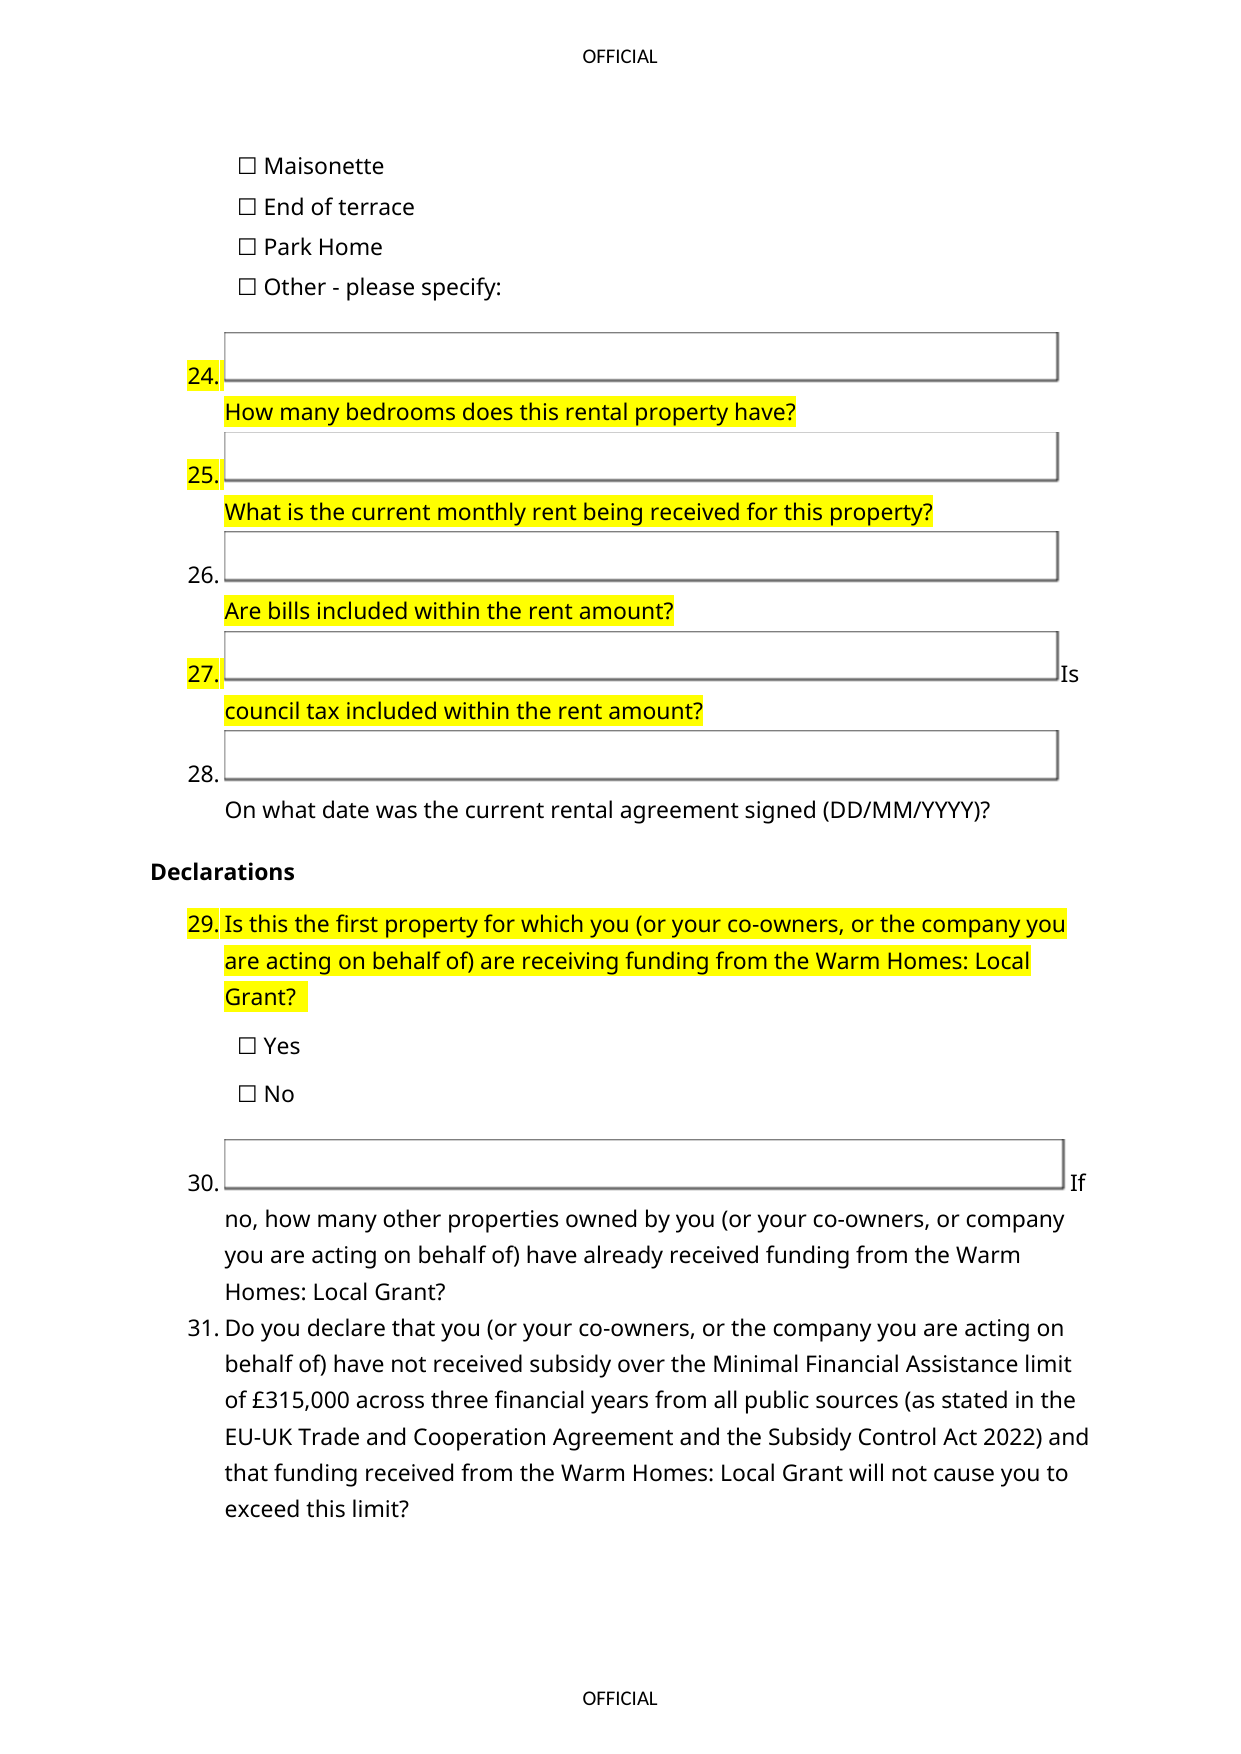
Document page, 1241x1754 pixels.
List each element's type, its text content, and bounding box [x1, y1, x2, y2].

text ☐ Yes [225, 1029, 1090, 1061]
list Do you declare that you (or your co-owners, or the company you are acting on behalf of) have not received subsidy over the Minimal Financial Assistance limit of £315,000 across three financial years from all public sources (as stated in the EU-UK Trade and Cooperation Agreement and the Subsidy Control Act 2022) and that funding received from the Warm Homes: Local Grant will not cause you to exceed this limit? [187, 1312, 1090, 1524]
picture [224, 332, 1061, 384]
text ☐ No [225, 1078, 1090, 1109]
text ☐ Maisonette [225, 150, 1090, 181]
picture [224, 531, 1061, 584]
text Declarations [150, 855, 1090, 887]
text ☐ Park Home [225, 231, 1090, 262]
list Is this the first property for which you (or your co-owners, or the company you are acting on behalf of) are receiving funding from the Warm Homes: Local Grant? [187, 908, 1090, 1012]
picture [224, 1139, 1070, 1192]
picture [224, 432, 1061, 484]
text ☐ Other - please specify: [225, 271, 1090, 302]
picture [224, 631, 1061, 683]
picture [224, 730, 1061, 783]
text ☐ End of terrace [225, 190, 1090, 222]
